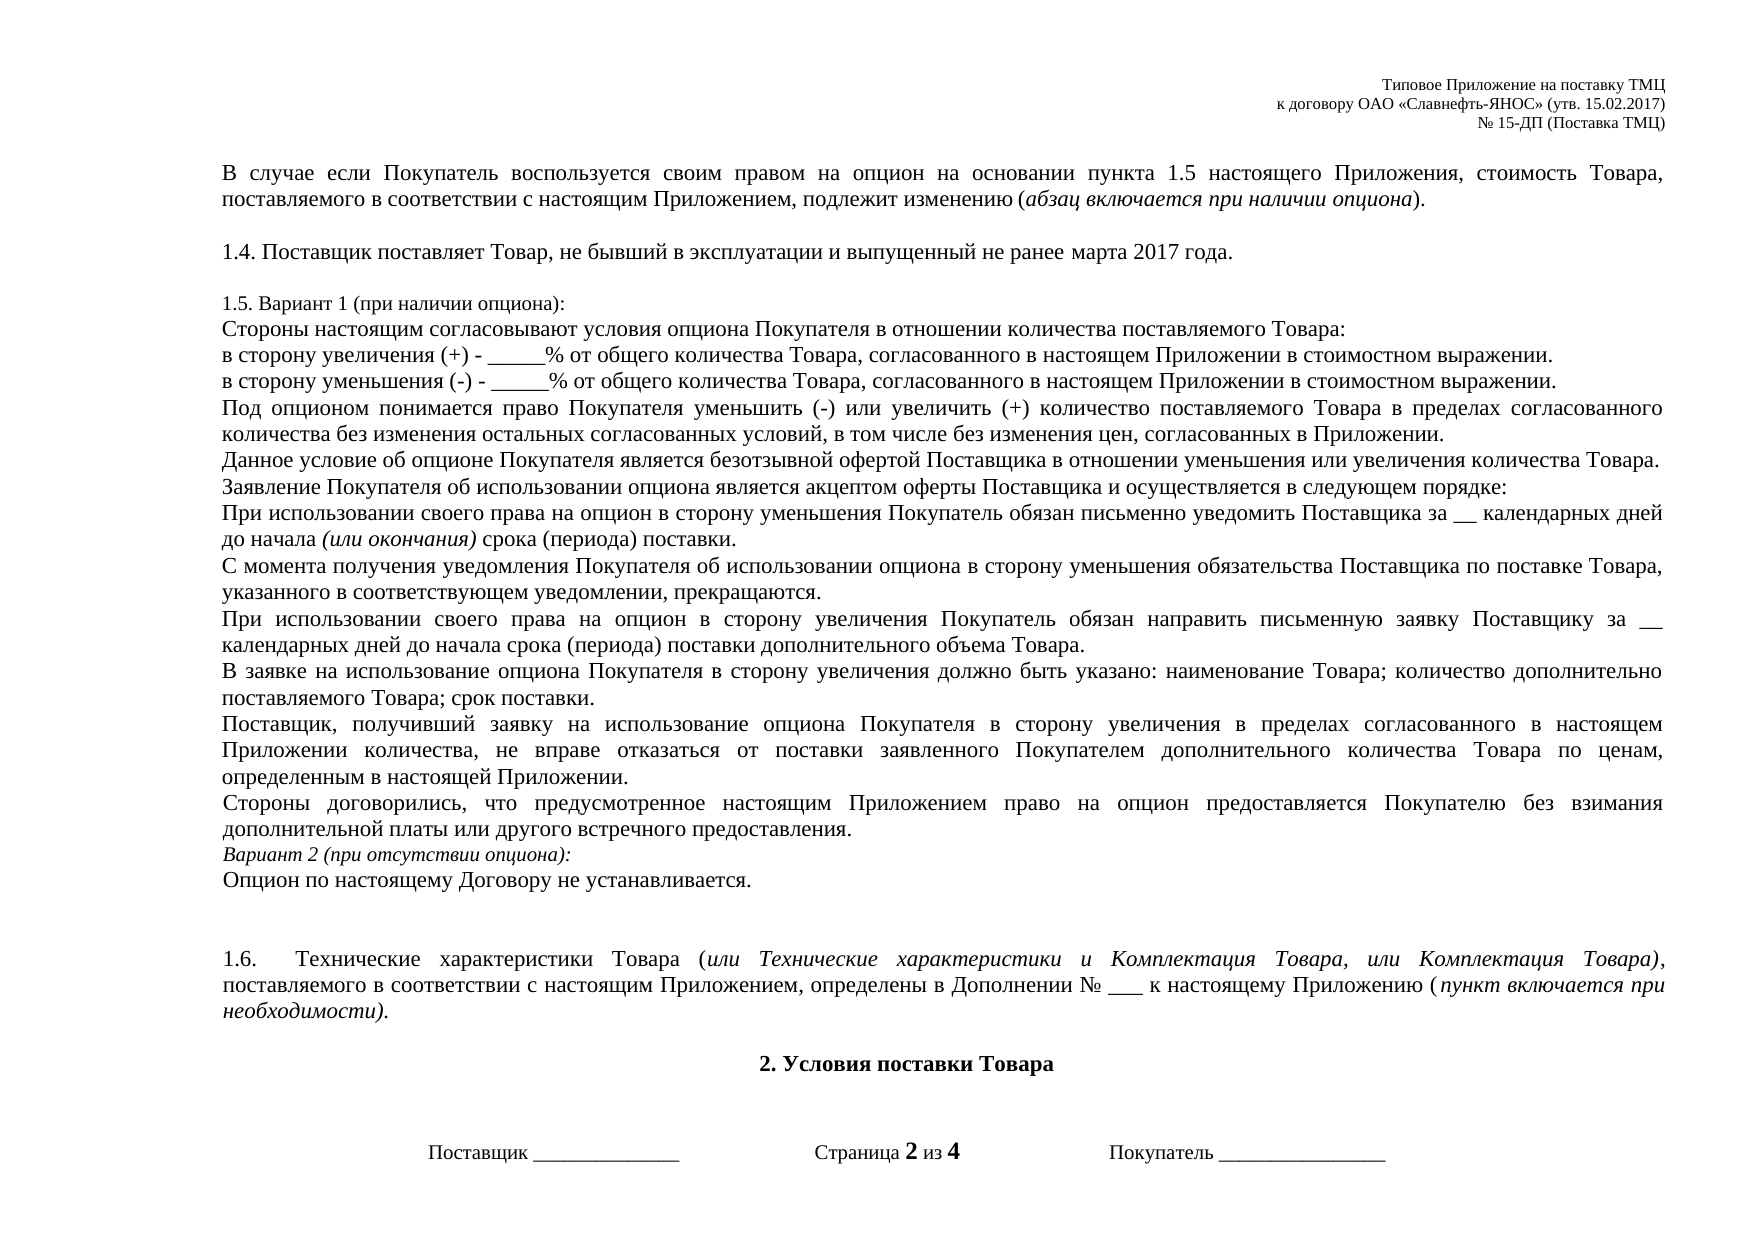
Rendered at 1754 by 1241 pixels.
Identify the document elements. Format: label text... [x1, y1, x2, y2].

text 1.4. Поставщик поставляет Товар, не бывший в эксплуатации и выпущенный не ранее . [222, 238, 1665, 264]
text 2. Условия поставки Товара [148, 1050, 1665, 1077]
